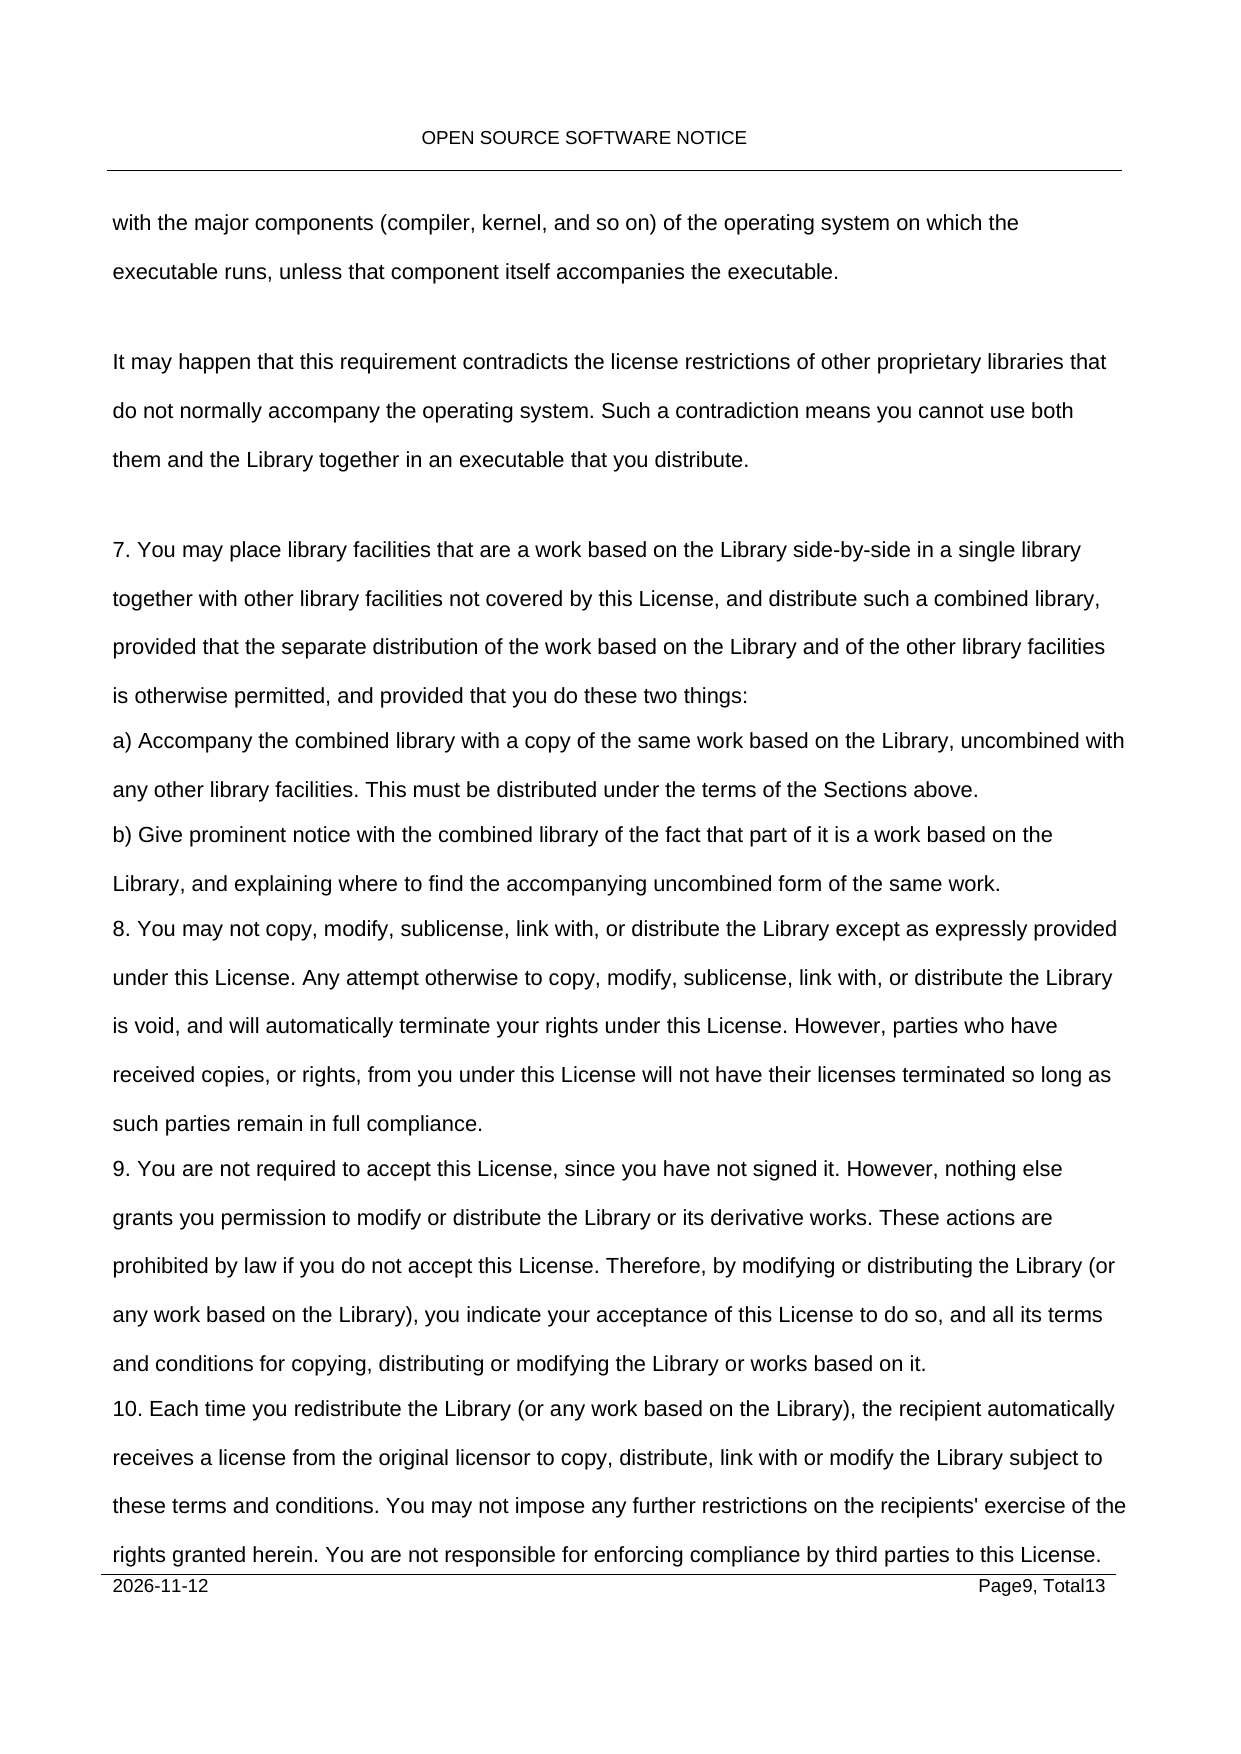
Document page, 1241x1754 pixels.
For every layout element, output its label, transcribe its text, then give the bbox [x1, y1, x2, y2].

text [112, 206, 1128, 288]
text 10. Each time you redistribute the Library (or any work based on the Library), the recipient automatically receives a license from the original licensor to copy, distribute, link with or modify the Library subject to these terms and conditions. You may not impose any further restrictions on the recipients' exercise of the rights granted herein. You are not responsible for enforcing compliance by third parties to this License. [112, 1392, 1128, 1571]
text a) Accompany the combined library with a copy of the same work based on the Library, uncombined with any other library facilities. This must be distributed under the terms of the Sections above. [112, 724, 1128, 806]
text b) Give prominent notice with the combined library of the fact that part of it is a work based on the Library, and explaining where to find the accompanying uncombined form of the same work. [112, 818, 1128, 899]
text It may happen that this requirement contradicts the license restrictions of other proprietary libraries that do not normally accompany the operating system. Such a contradiction means you cannot use both them and the Library together in an executable that you distribute. [112, 345, 1128, 475]
text 8. You may not copy, modify, sublicense, link with, or distribute the Library except as expressly provided under this License. Any attempt otherwise to copy, modify, sublicense, link with, or distribute the Library is void, and will automatically terminate your rights under this License. However, parties who have received copies, or rights, from you under this License will not have their licenses terminated so long as such parties remain in full compliance. [112, 912, 1128, 1139]
text 9. You are not required to accept this License, since you have not signed it. However, nothing else grants you permission to modify or distribute the Library or its derivative works. These actions are prohibited by law if you do not accept this License. Therefore, by modifying or distributing the Library (or any work based on the Library), you indicate your acceptance of this License to do so, and all its terms and conditions for copying, distributing or modifying the Library or works based on it. [112, 1152, 1128, 1380]
text 7. You may place library facilities that are a work based on the Library side-by-side in a single library together with other library facilities not covered by this License, and distribute such a combined library, provided that the separate distribution of the work based on the Library and of the other library facilities is otherwise permitted, and provided that you do these two things: [112, 533, 1128, 712]
